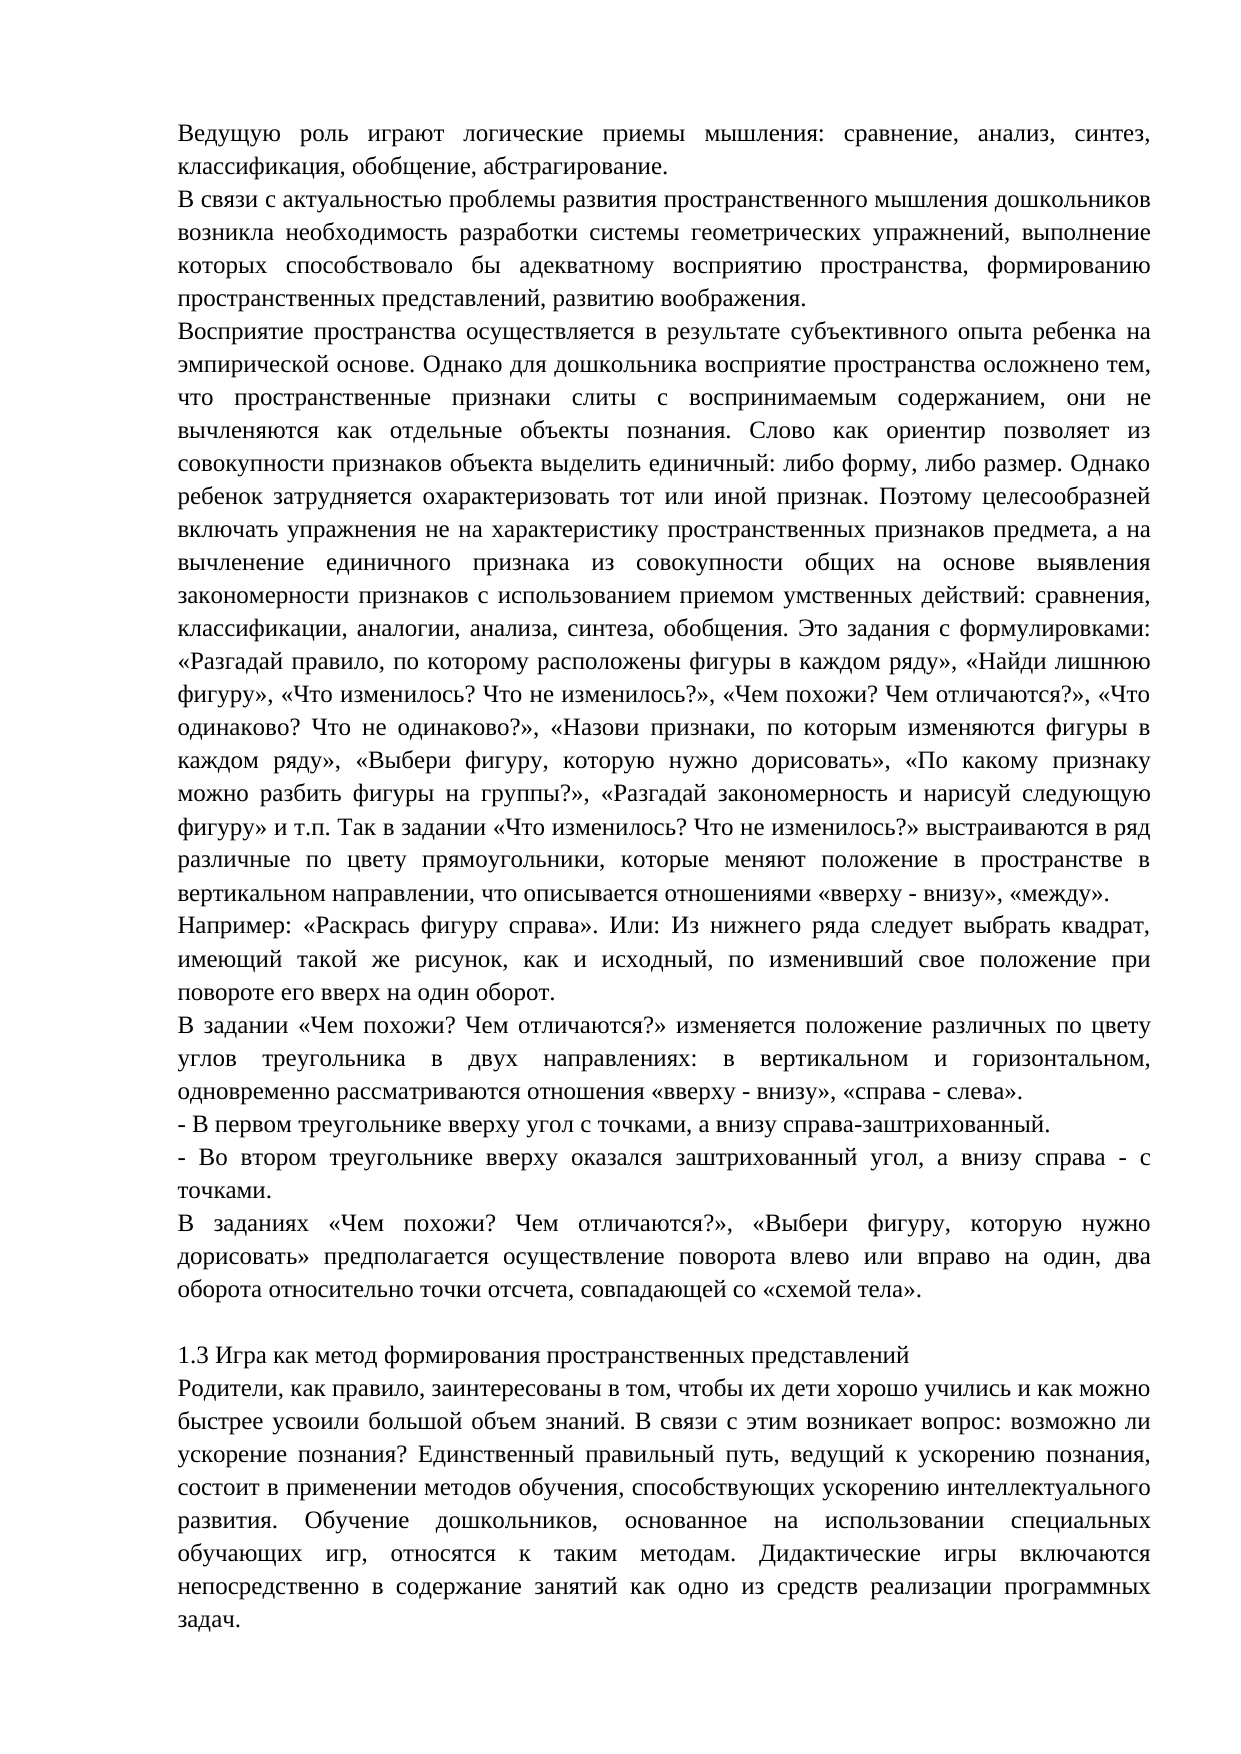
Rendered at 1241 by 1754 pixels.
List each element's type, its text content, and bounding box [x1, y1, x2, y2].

text В связи с актуальностью проблемы развития пространственного мышления дошкольников возникла необходимость разработки системы геометрических упражнений, выполнение которых способствовало бы адекватному восприятию пространства, формированию пространственных представлений, развитию воображения. [177, 184, 1152, 312]
text - В первом треугольнике вверху угол с точками, а внизу справа-заштрихованный. [177, 1109, 1152, 1137]
text В заданиях «Чем похожи? Чем отличаются?», «Выбери фигуру, которую нужно дорисовать» предполагается осуществление поворота влево или вправо на один, два оборота относительно точки отсчета, совпадающей со «схемой тела». [177, 1208, 1152, 1303]
text Родители, как правило, заинтересованы в том, чтобы их дети хорошо учились и как можно быстрее усвоили большой объем знаний. В связи с этим возникает вопрос: возможно ли ускорение познания? Единственный правильный путь, ведущий к ускорению познания, состоит в применении методов обучения, способствующих ускорению интеллектуального развития. Обучение дошкольников, основанное на использовании специальных обучающих игр, относятся к таким методам. Дидактические игры включаются непосредственно в содержание занятий как одно из средств реализации программных задач. [177, 1373, 1152, 1633]
text Восприятие пространства осуществляется в результате субъективного опыта ребенка на эмпирической основе. Однако для дошкольника восприятие пространства осложнено тем, что пространственные признаки слиты с воспринимаемым содержанием, они не вычленяются как отдельные объекты познания. Слово как ориентир позволяет из совокупности признаков объекта выделить единичный: либо форму, либо размер. Однако ребенок затрудняется охарактеризовать тот или иной признак. Поэтому целесообразней включать упражнения не на характеристику пространственных признаков предмета, а на вычленение единичного признака из совокупности общих на основе выявления закономерности признаков с использованием приемом умственных действий: сравнения, классификации, аналогии, анализа, синтеза, обобщения. Это задания с формулировками: «Разгадай правило, по которому расположены фигуры в каждом ряду», «Найди лишнюю фигуру», «Что изменилось? Что не изменилось?», «Чем похожи? Чем отличаются?», «Что одинаково? Что не одинаково?», «Назови признаки, по которым изменяются фигуры в каждом ряду», «Выбери фигуру, которую нужно дорисовать», «По какому признаку можно разбить фигуры на группы?», «Разгадай закономерность и нарисуй следующую фигуру» и т.п. Так в задании «Что изменилось? Что не изменилось?» выстраиваются в ряд различные по цвету прямоугольники, которые меняют положение в пространстве в вертикальном направлении, что описывается отношениями «вверху - внизу», «между». [177, 316, 1152, 906]
text Ведущую роль играют логические приемы мышления: сравнение, анализ, синтез, классификация, обобщение, абстрагирование. [177, 118, 1152, 180]
text Например: «Раскрась фигуру справа». Или: Из нижнего ряда следует выбрать квадрат, имеющий такой же рисунок, как и исходный, по изменивший свое положение при повороте его вверх на один оборот. [177, 911, 1152, 1005]
text - Во втором треугольнике вверху оказался заштрихованный угол, а внизу справа - с точками. [177, 1142, 1152, 1203]
text В задании «Чем похожи? Чем отличаются?» изменяется положение различных по цвету углов треугольника в двух направлениях: в вертикальном и горизонтальном, одновременно рассматриваются отношения «вверху - внизу», «справа - слева». [177, 1010, 1152, 1104]
text 1.3 Игра как метод формирования пространственных представлений [177, 1340, 1152, 1369]
